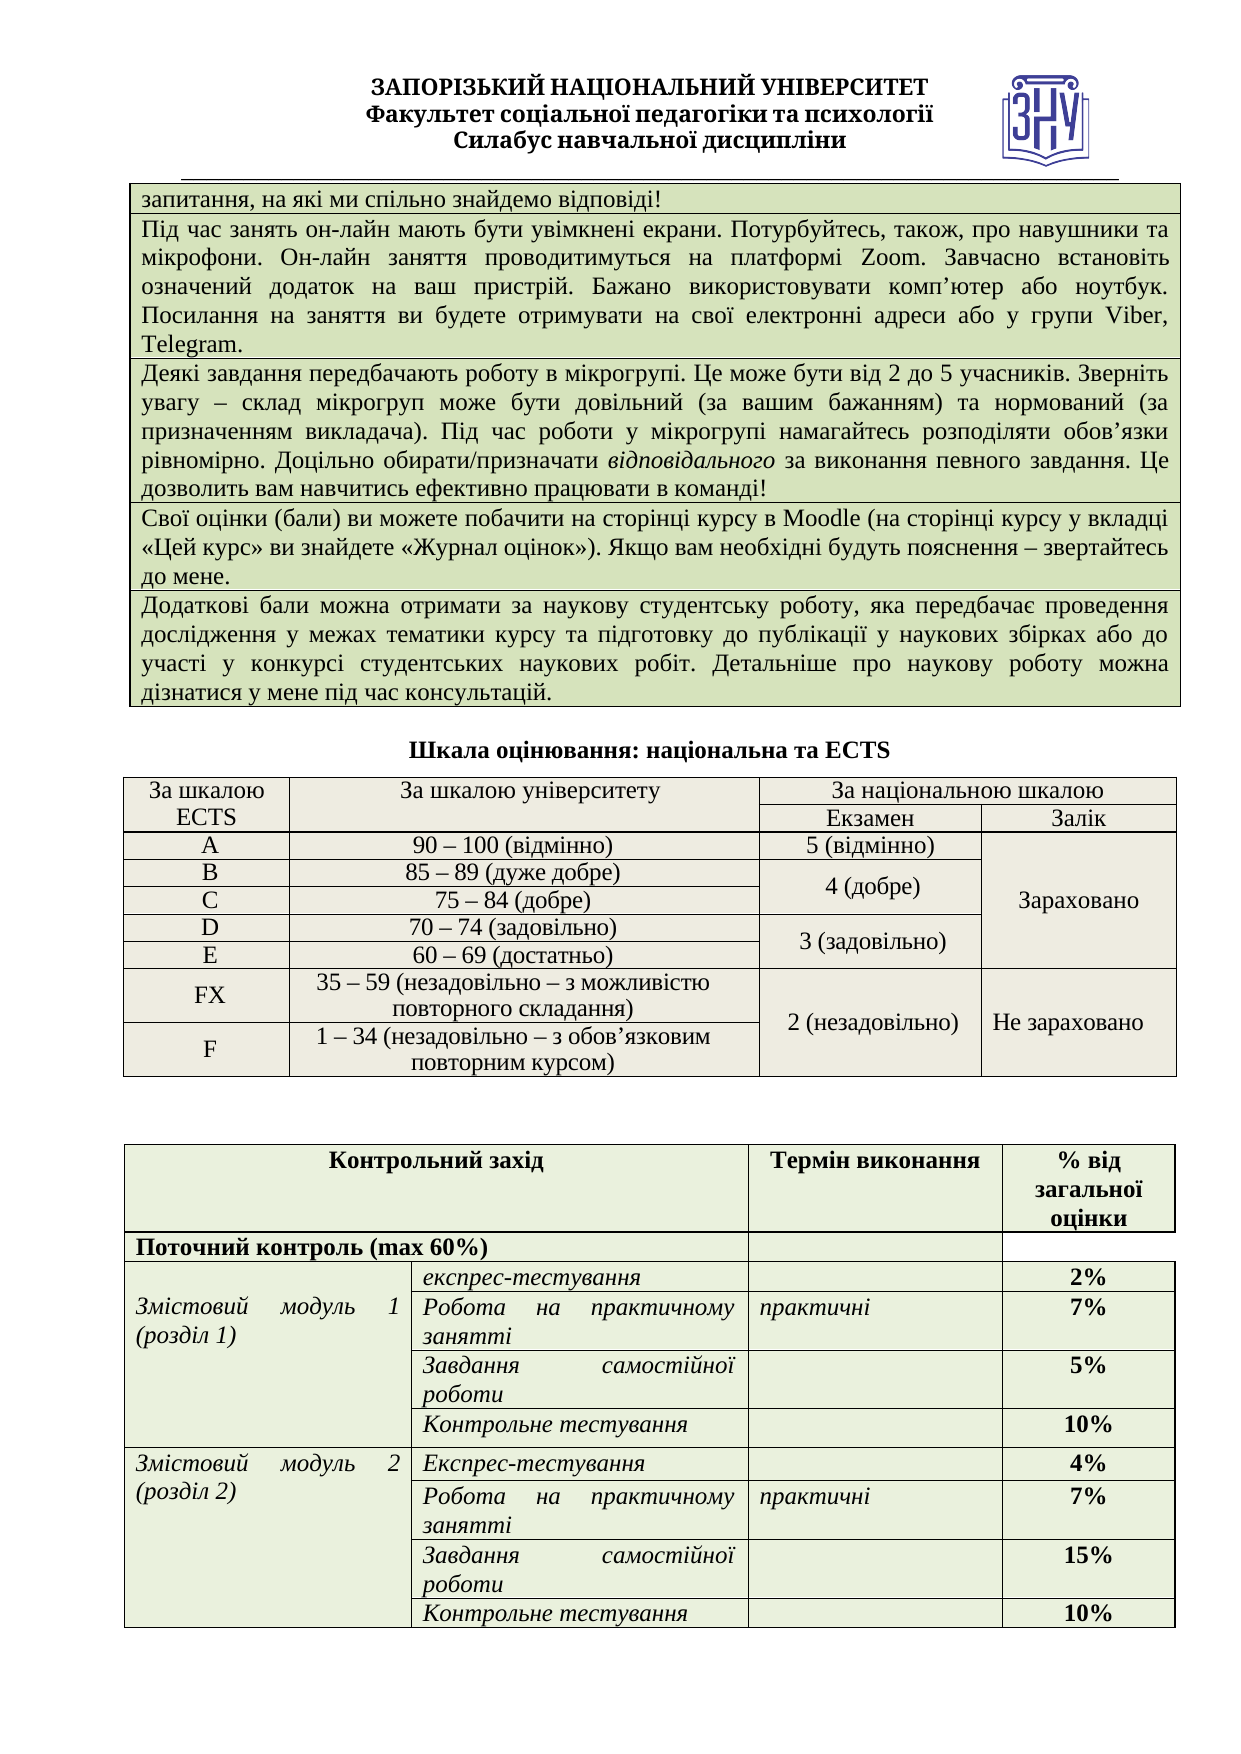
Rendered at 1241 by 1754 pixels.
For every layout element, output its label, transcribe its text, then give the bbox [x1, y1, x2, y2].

table_cell 85 – 89 (дуже добре) [290, 860, 759, 886]
table_cell 5% [1003, 1351, 1174, 1408]
table_cell 4 (добре) [760, 860, 981, 913]
table_cell 2% [1003, 1262, 1174, 1291]
table_cell 2 (незадовільно) [760, 969, 981, 1076]
table_cell [749, 1540, 1002, 1597]
table_cell Свої оцінки (бали) ви можете побачити на сторінці курсу в Moodle (на сторінці курсу у вкладці «Цей курс» ви знайдете «Журнал оцінок»). Якщо вам необхідні будуть пояснення – звертайтесь до мене. [131, 503, 1180, 589]
table_cell Під час занять он-лайн мають бути увімкнені екрани. Потурбуйтесь, також, про навушники та мікрофони. Он-лайн заняття проводитимуться на платформі Zoom. Завчасно встановіть означений додаток на ваш пристрій. Бажано використовувати комп’ютер або ноутбук. Посилання на заняття ви будете отримувати на свої електронні адреси або у групи Viber, Telegram. [131, 214, 1180, 357]
table_cell 75 – 84 (добре) [290, 887, 759, 913]
table_cell 90 – 100 (відмінно) [290, 833, 759, 859]
table_cell [749, 1409, 1002, 1447]
table_header Контрольний захід [125, 1145, 748, 1231]
table_header За шкалою ECTS [124, 778, 289, 831]
table_cell Залік [982, 805, 1176, 831]
table_cell 60 – 69 (достатньо) [290, 942, 759, 968]
table_cell Робота на практичному занятті [412, 1292, 748, 1349]
table_cell 15% [1003, 1540, 1174, 1597]
table_cell 70 – 74 (задовільно) [290, 915, 759, 941]
table_cell FX [124, 969, 289, 1022]
table_cell 10% [1003, 1599, 1174, 1627]
table_cell практичні [749, 1292, 1002, 1349]
table_cell Зараховано [982, 833, 1176, 968]
table_header Термін виконання [749, 1145, 1002, 1231]
table_cell 7% [1003, 1292, 1174, 1349]
text Шкала оцінювання: національна та ECTS [118, 735, 1181, 764]
table_cell Завдання самостійної роботи [412, 1540, 748, 1597]
table_cell Додаткові бали можна отримати за наукову студентську роботу, яка передбачає проведення дослідження у межах тематики курсу та підготовку до публікації у наукових збірках або до участі у конкурсі студентських наукових робіт. Детальніше про наукову роботу можна дізнатися у мене під час консультацій. [131, 591, 1180, 706]
table_cell Контрольне тестування [412, 1599, 748, 1627]
table_cell Робота на практичному занятті [412, 1481, 748, 1539]
table_cell 3 (задовільно) [760, 915, 981, 968]
table_cell Змістовий модуль 2 (розділ 2) [125, 1448, 411, 1627]
picture [1002, 75, 1090, 167]
table_cell 5 (відмінно) [760, 833, 981, 859]
table_cell 1 – 34 (незадовільно – з обов’язковим повторним курсом) [290, 1023, 759, 1076]
table_cell 10% [1003, 1409, 1174, 1447]
table_header За національною шкалою [760, 778, 1176, 804]
table_cell Екзамен [760, 805, 981, 831]
table_cell [749, 1448, 1002, 1480]
table_header За шкалою університету [290, 778, 759, 831]
table_cell експрес-тестування [412, 1262, 748, 1291]
table_cell Завдання самостійної роботи [412, 1351, 748, 1408]
table_header % від загальної оцінки [1003, 1145, 1174, 1231]
table_cell Не зараховано [982, 969, 1176, 1076]
table_cell 7% [1003, 1481, 1174, 1539]
table_cell [749, 1351, 1002, 1408]
table_cell практичні [749, 1481, 1002, 1539]
table_cell F [124, 1023, 289, 1076]
table_cell D [124, 915, 289, 941]
table_cell [749, 1599, 1002, 1627]
table_cell C [124, 887, 289, 913]
table_cell B [124, 860, 289, 886]
table_cell Змістовий модуль 1 (розділ 1) [125, 1262, 411, 1447]
table_cell [749, 1233, 1002, 1261]
table_cell 4% [1003, 1448, 1174, 1480]
table_cell A [124, 833, 289, 859]
table_cell [749, 1262, 1002, 1291]
table_cell Поточний контроль (max 60%) [125, 1233, 748, 1261]
table_cell 35 – 59 (незадовільно – з можливістю повторного складання) [290, 969, 759, 1022]
table_cell Контрольне тестування [412, 1409, 748, 1447]
table_cell Деякі завдання передбачають роботу в мікрогрупі. Це може бути від 2 до 5 учасників. Зверніть увагу – склад мікрогруп може бути довільний (за вашим бажанням) та нормований (за призначенням викладача). Під час роботи у мікрогрупі намагайтесь розподіляти обов’язки рівномірно. Доцільно обирати/призначати відповідального за виконання певного завдання. Це дозволить вам навчитись ефективно працювати в команді! [131, 359, 1180, 502]
table_cell E [124, 942, 289, 968]
table_cell Експрес-тестування [412, 1448, 748, 1480]
